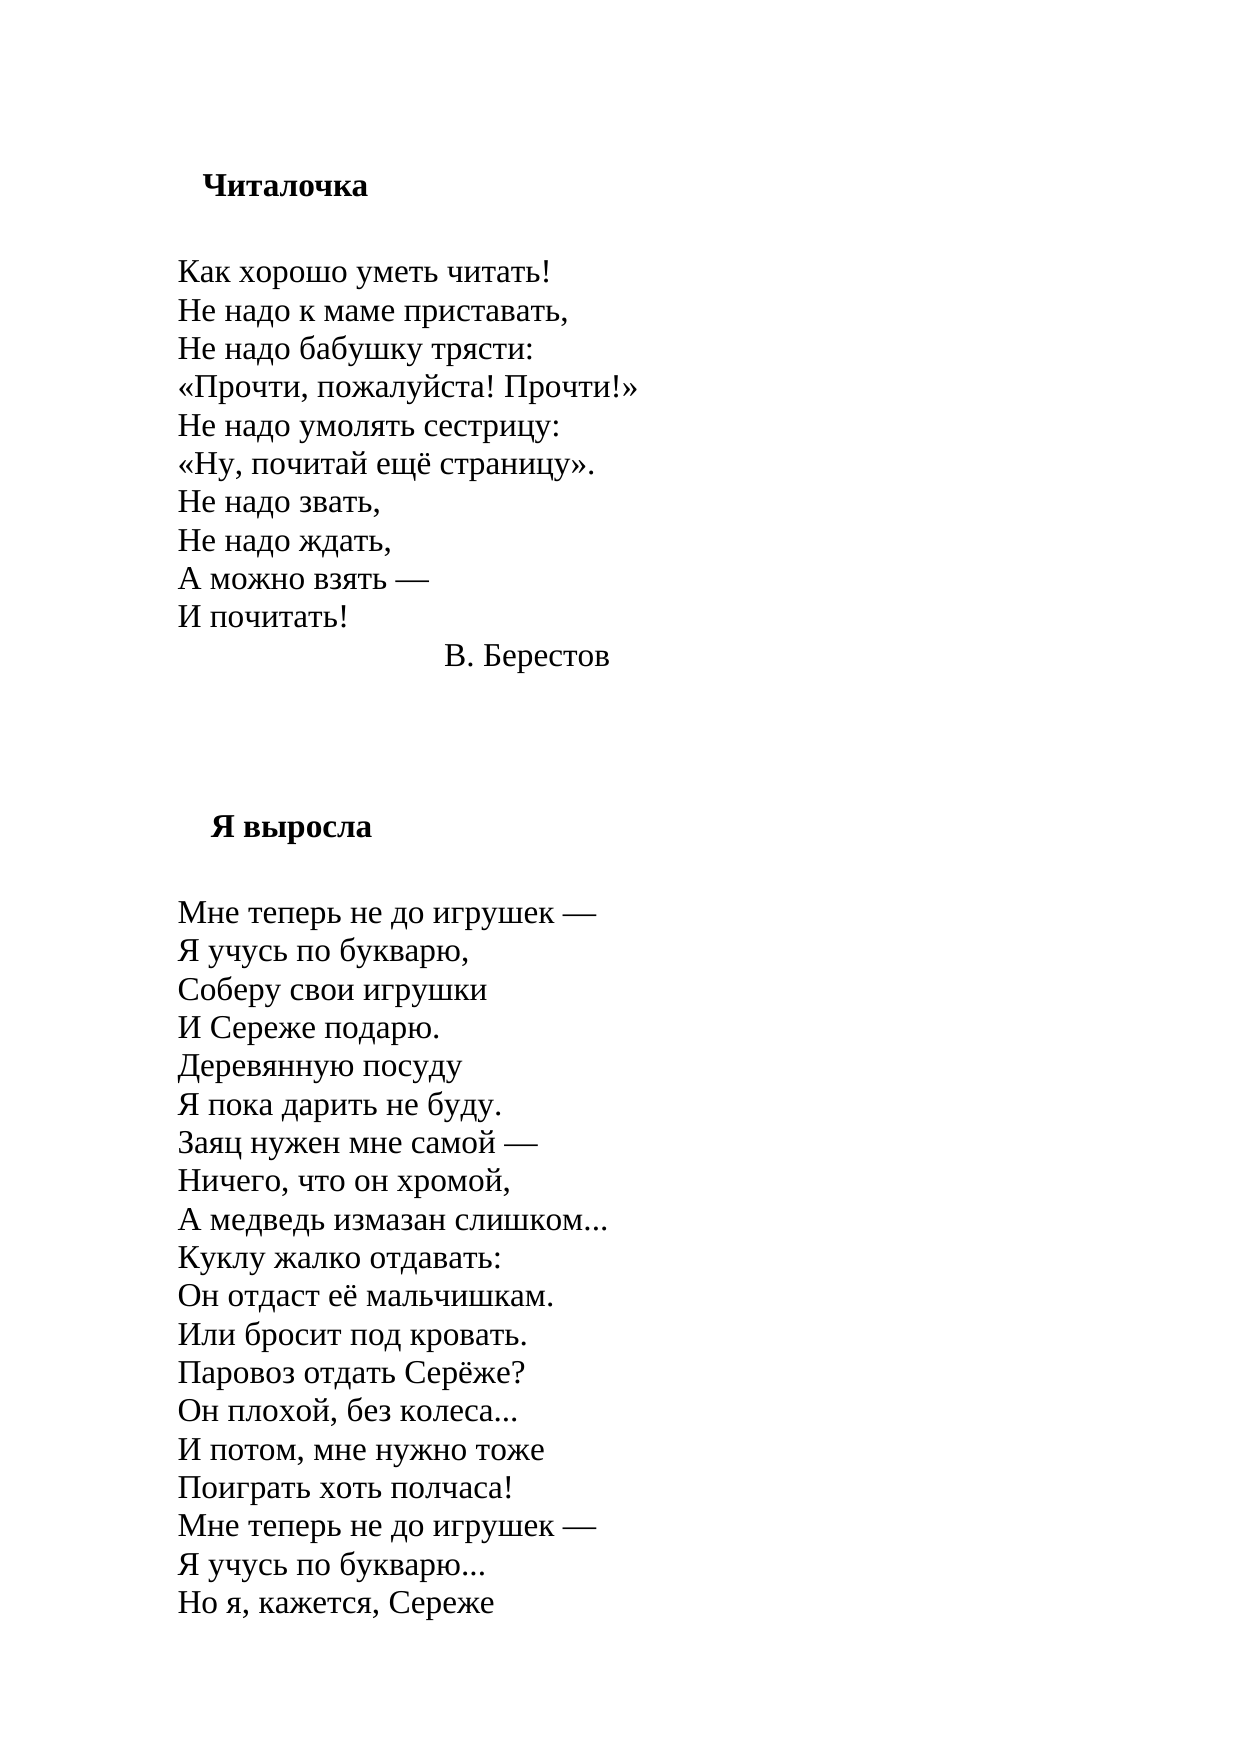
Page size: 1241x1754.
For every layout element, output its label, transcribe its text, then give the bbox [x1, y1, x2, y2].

text Как хорошо уметь читать! [177, 251, 1152, 290]
text В. Берестов [177, 635, 1152, 673]
text И Сереже подарю. [177, 1007, 1152, 1046]
text Читалочка [177, 166, 1152, 204]
text Я учусь по букварю, [177, 931, 1152, 969]
text Я выросла [177, 806, 1152, 845]
text А можно взять — [177, 558, 1152, 596]
text И потом, мне нужно тоже [177, 1429, 1152, 1467]
text «Прочти, пожалуйста! Прочти!» [177, 366, 1152, 405]
text Мне теперь не до игрушек — [177, 892, 1152, 931]
text Он плохой, без колеса... [177, 1391, 1152, 1429]
text Не надо умолять сестрицу: [177, 405, 1152, 443]
text Ничего, что он хромой, [177, 1161, 1152, 1199]
text Соберу свои игрушки [177, 969, 1152, 1007]
text Мне теперь не до игрушек — [177, 1506, 1152, 1544]
text Не надо к маме приставать, [177, 290, 1152, 328]
text Но я, кажется, Сереже [177, 1582, 1152, 1621]
text Паровоз отдать Серёже? [177, 1352, 1152, 1391]
text Деревянную посуду [177, 1046, 1152, 1084]
text Заяц нужен мне самой — [177, 1122, 1152, 1161]
text Не надо ждать, [177, 520, 1152, 558]
text А медведь измазан слишком... [177, 1199, 1152, 1237]
text Я пока дарить не буду. [177, 1084, 1152, 1122]
text «Ну, почитай ещё страницу». [177, 443, 1152, 481]
text Не надо звать, [177, 481, 1152, 520]
text И почитать! [177, 596, 1152, 635]
text Он отдаст её мальчишкам. [177, 1276, 1152, 1314]
text Я учусь по букварю... [177, 1544, 1152, 1582]
text Куклу жалко отдавать: [177, 1237, 1152, 1276]
text Не надо бабушку трясти: [177, 328, 1152, 366]
text Или бросит под кровать. [177, 1314, 1152, 1352]
text Поиграть хоть полчаса! [177, 1467, 1152, 1506]
